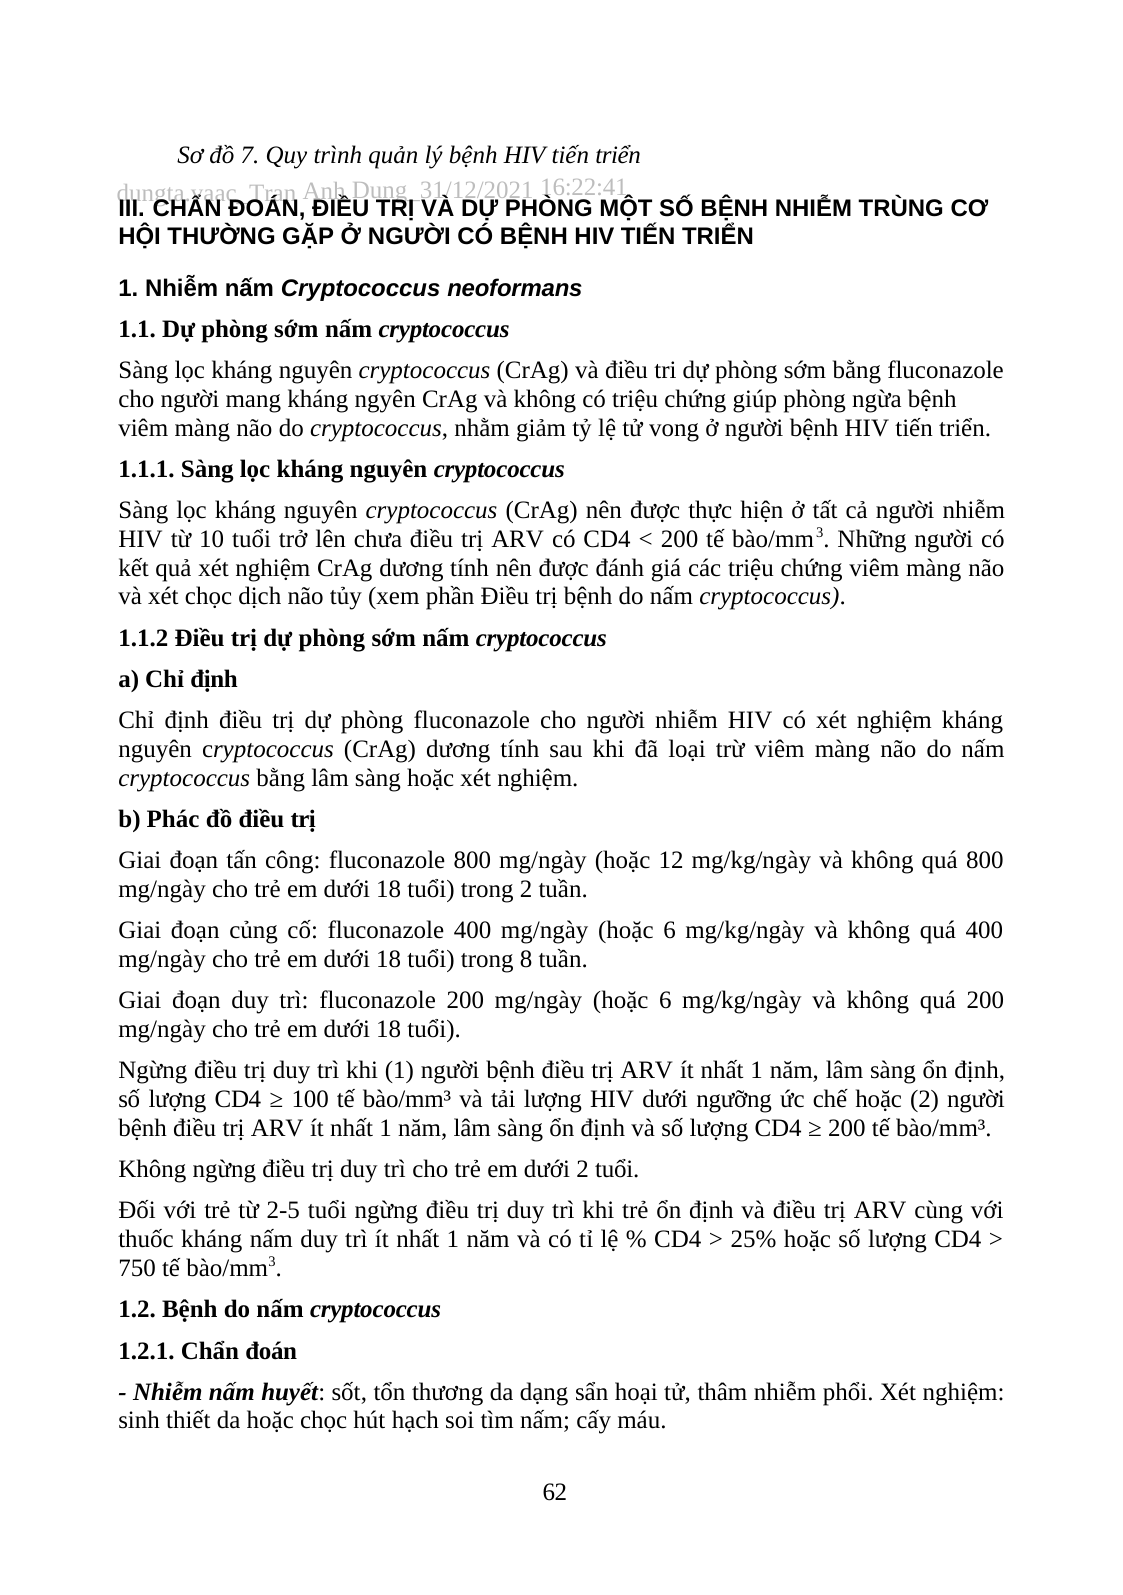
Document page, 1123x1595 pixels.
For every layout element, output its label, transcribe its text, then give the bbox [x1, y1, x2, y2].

text Không ngừng điều trị duy trì cho trẻ em dưới 2 tuổi. [118, 1154, 1110, 1183]
text 1.1.2 Điều trị dự phòng sớm nấm cryptococcus [118, 623, 1110, 652]
text Giai đoạn duy trì: fluconazole 200 mg/ngày (hoặc 6 mg/kg/ngày và không quá 200 mg/ngày cho trẻ em dưới 18 tuổi). [118, 985, 1005, 1043]
list Sàng lọc kháng nguyên cryptococcus [118, 454, 1110, 483]
list CHẨN ĐOÁN, ĐIỀU TRỊ VÀ DỰ PHÒNG MỘT SỐ BỆNH NHIỄM TRÙNG CƠ HỘI THƯỜNG GẶP Ở NGƯỜI CÓ BỆNH HIV TIẾN TRIỂN [118, 194, 1005, 249]
text Ngừng điều trị duy trì khi (1) người bệnh điều trị ARV ít nhất 1 năm, lâm sàng ổn định, số lượng CD4 ≥ 100 tế bào/mm³ và tải lượng HIV dưới ngưỡng ức chế hoặc (2) người bệnh điều trị ARV ít nhất 1 năm, lâm sàng ổn định và số lượng CD4 ≥ 200 tế bào/mm³. [118, 1055, 1005, 1142]
text Giai đoạn củng cố: fluconazole 400 mg/ngày (hoặc 6 mg/kg/ngày và không quá 400 mg/ngày cho trẻ em dưới 18 tuổi) trong 8 tuần. [118, 915, 1004, 973]
text Giai đoạn tấn công: fluconazole 800 mg/ngày (hoặc 12 mg/kg/ngày và không quá 800 mg/ngày cho trẻ em dưới 18 tuổi) trong 2 tuần. [118, 845, 1005, 903]
subtitle Phác đồ điều trị [118, 804, 1110, 833]
subtitle Chẩn đoán [118, 1336, 1110, 1364]
text Sàng lọc kháng nguyên cryptococcus (CrAg) và điều tri dự phòng sớm bằng fluconazole cho người mang kháng ngyên CrAg và không có triệu chứng giúp phòng ngừa bệnh viêm màng não do cryptococcus, nhằm giảm tỷ lệ tử vong ở người bệnh HIV tiến triển. [118, 355, 1006, 441]
list Bệnh do nấm cryptococcus [118, 1294, 1110, 1323]
text Đối với trẻ từ 2-5 tuổi ngừng điều trị duy trì khi trẻ ổn định và điều trị ARV cùng với thuốc kháng nấm duy trì ít nhất 1 năm và có tỉ lệ % CD4 > 25% hoặc số lượng CD4 > 750 tế bào/mm3. [118, 1195, 1005, 1282]
list Nhiễm nấm Cryptococcus neoformans [118, 274, 1110, 302]
text - Nhiễm nấm huyết: sốt, tổn thương da dạng sẩn hoại tử, thâm nhiễm phổi. Xét nghiệm: sinh thiết da hoặc chọc hút hạch soi tìm nấm; cấy máu. [118, 1377, 1005, 1434]
text Chỉ định điều trị dự phòng fluconazole cho người nhiễm HIV có xét nghiệm kháng nguyên cryptococcus (CrAg) dương tính sau khi đã loại trừ viêm màng não do nấm cryptococcus bằng lâm sàng hoặc xét nghiệm. [118, 705, 1005, 791]
list Dự phòng sớm nấm cryptococcus [118, 314, 1110, 343]
subtitle Chỉ định [118, 664, 1110, 693]
text Sơ đồ 7. Quy trình quản lý bệnh HIV tiến triển [177, 140, 1110, 169]
text Sàng lọc kháng nguyên cryptococcus (CrAg) nên được thực hiện ở tất cả người nhiễm HIV từ 10 tuổi trở lên chưa điều trị ARV có CD4 < 200 tế bào/mm3. Những người có kết quả xét nghiệm CrAg dương tính nên được đánh giá các triệu chứng viêm màng não và xét chọc dịch não tủy (xem phần Điều trị bệnh do nấm cryptococcus). [118, 495, 1005, 610]
